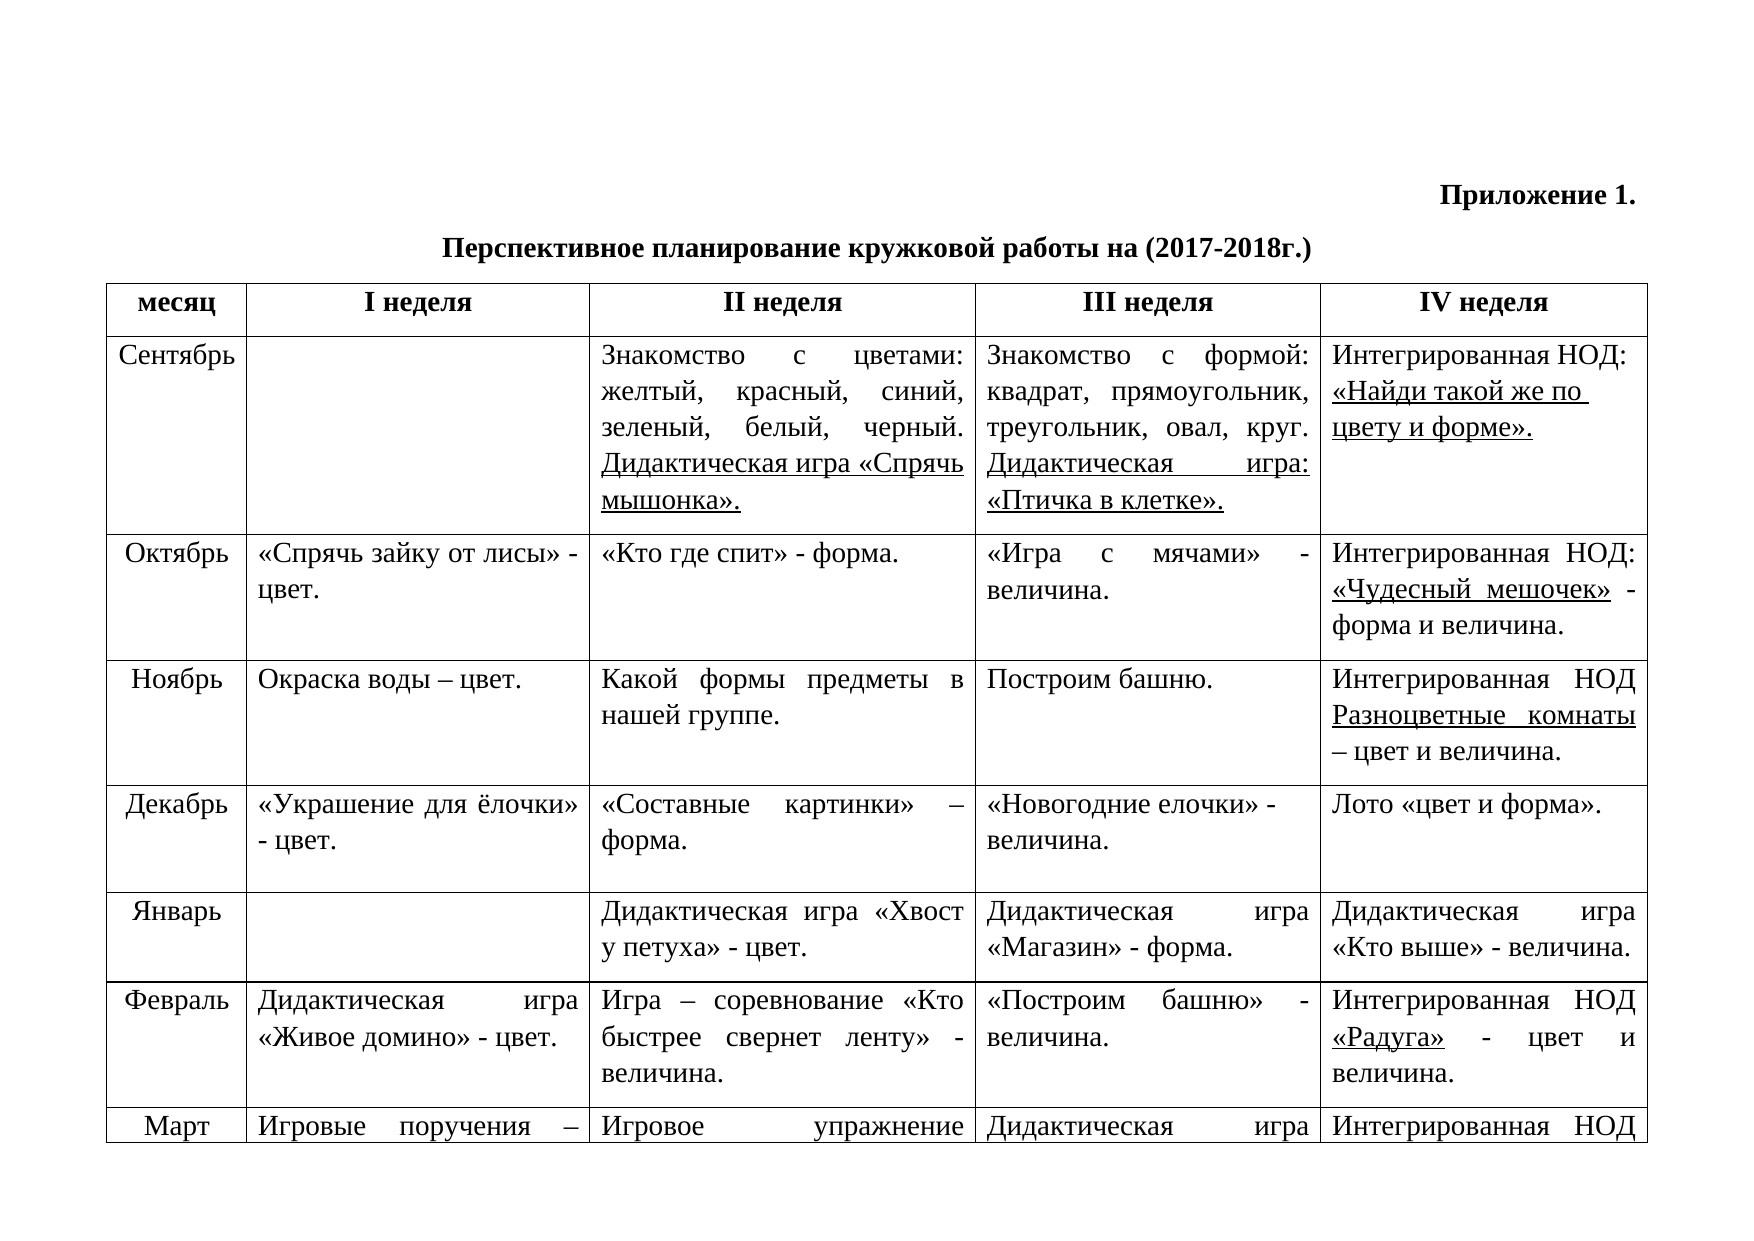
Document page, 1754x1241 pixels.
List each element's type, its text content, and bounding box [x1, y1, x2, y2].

table_cell [247, 893, 589, 981]
table_cell Дидактическая игра «Кто выше» - величина. [1321, 893, 1647, 981]
table_cell Игра – соревнование «Кто быстрее свернет ленту» - величина. [590, 983, 975, 1107]
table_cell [247, 1108, 589, 1142]
table_header III неделя [976, 284, 1320, 336]
table_cell Интегрированная НОД: «Чудесный мешочек» - форма и величина. [1321, 535, 1647, 660]
table_cell «Игра с мячами» - величина. [976, 535, 1320, 660]
table_cell Февраль [107, 983, 246, 1107]
table_cell Дидактическая игра «Магазин» - форма. [976, 893, 1320, 981]
table_cell «Построим башню» - величина. [976, 983, 1320, 1107]
table_cell «Кто где спит» - форма. [590, 535, 975, 660]
text Перспективное планирование кружковой работы на (2017-2018г.) [118, 230, 1636, 263]
table_cell Интегрированная НОД «Радуга» - цвет и величина. [1321, 983, 1647, 1107]
table_header II неделя [590, 284, 975, 336]
table_header I неделя [247, 284, 589, 336]
table_cell [247, 337, 589, 534]
table_cell «Украшение для ёлочки» - цвет. [247, 786, 589, 892]
table_cell Октябрь [107, 535, 246, 660]
text Приложение 1. [118, 177, 1636, 211]
table_cell Дидактическая игра «Хвост у петуха» - цвет. [590, 893, 975, 981]
table_cell Знакомство с формой: квадрат, прямоугольник, треугольник, овал, круг. Дидактическая игра: «Птичка в клетке». [976, 337, 1320, 534]
table_cell Лото «цвет и форма». [1321, 786, 1647, 892]
table_cell «Спрячь зайку от лисы» - цвет. [247, 535, 589, 660]
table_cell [976, 1108, 1320, 1142]
table_cell «Составные картинки» – форма. [590, 786, 975, 892]
table_cell Ноябрь [107, 661, 246, 785]
table_cell Март [107, 1108, 246, 1142]
table_cell Дидактическая игра «Живое домино» - цвет. [247, 983, 589, 1107]
table_cell Интегрированная НОД: «Найди такой же по цвету и форме». [1321, 337, 1647, 534]
table_cell Интегрированная НОД Разноцветные комнаты – цвет и величина. [1321, 661, 1647, 785]
table_cell Окраска воды – цвет. [247, 661, 589, 785]
table_cell Построим башню. [976, 661, 1320, 785]
table_cell Какой формы предметы в нашей группе. [590, 661, 975, 785]
table_header IV неделя [1321, 284, 1647, 336]
table_cell «Новогодние елочки» - величина. [976, 786, 1320, 892]
table_cell Декабрь [107, 786, 246, 892]
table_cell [1321, 1108, 1647, 1142]
table_header месяц [107, 284, 246, 336]
table_cell Сентябрь [107, 337, 246, 534]
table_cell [590, 1108, 975, 1142]
table_cell Знакомство с цветами: желтый, красный, синий, зеленый, белый, черный. Дидактическая игра «Спрячь мышонка». [590, 337, 975, 534]
table_cell Январь [107, 893, 246, 981]
